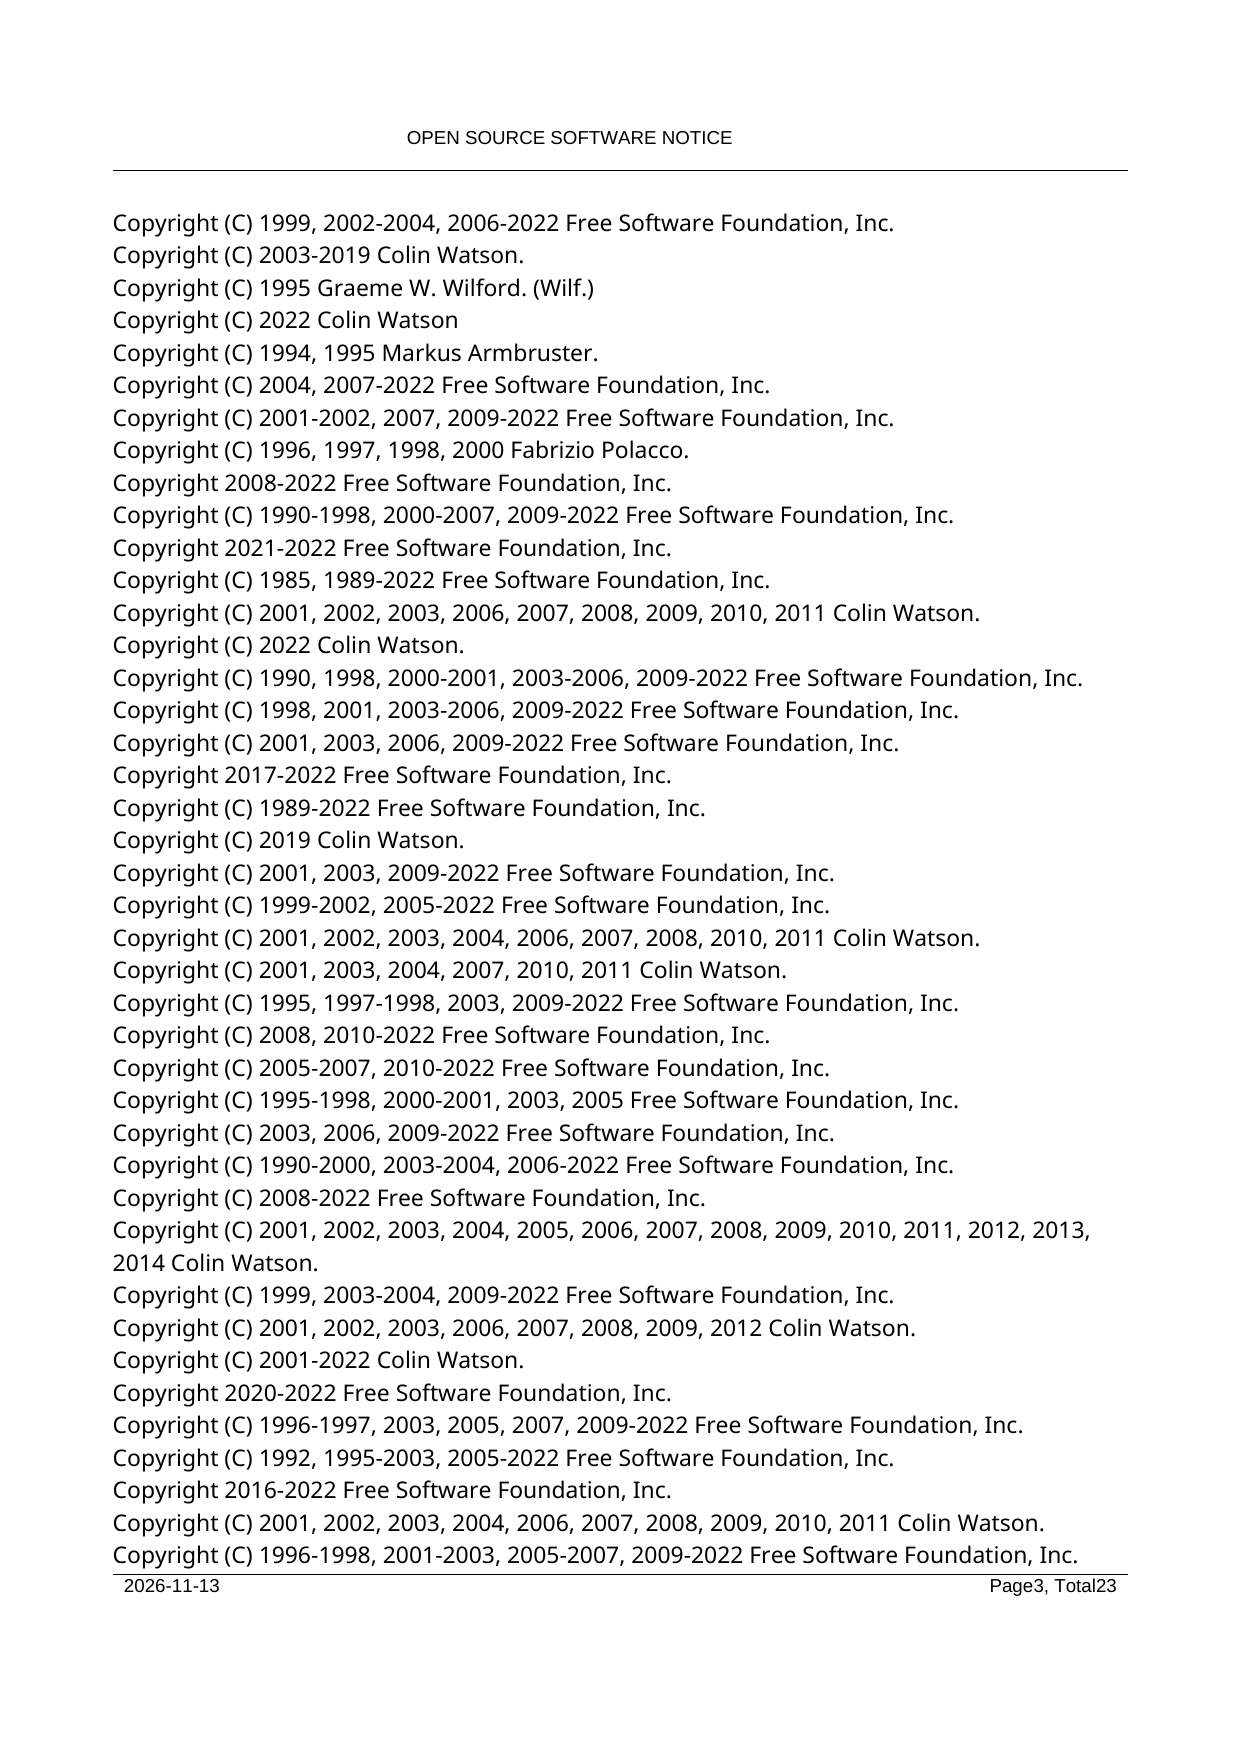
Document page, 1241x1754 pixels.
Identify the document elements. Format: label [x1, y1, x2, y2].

text [112, 206, 1128, 1571]
